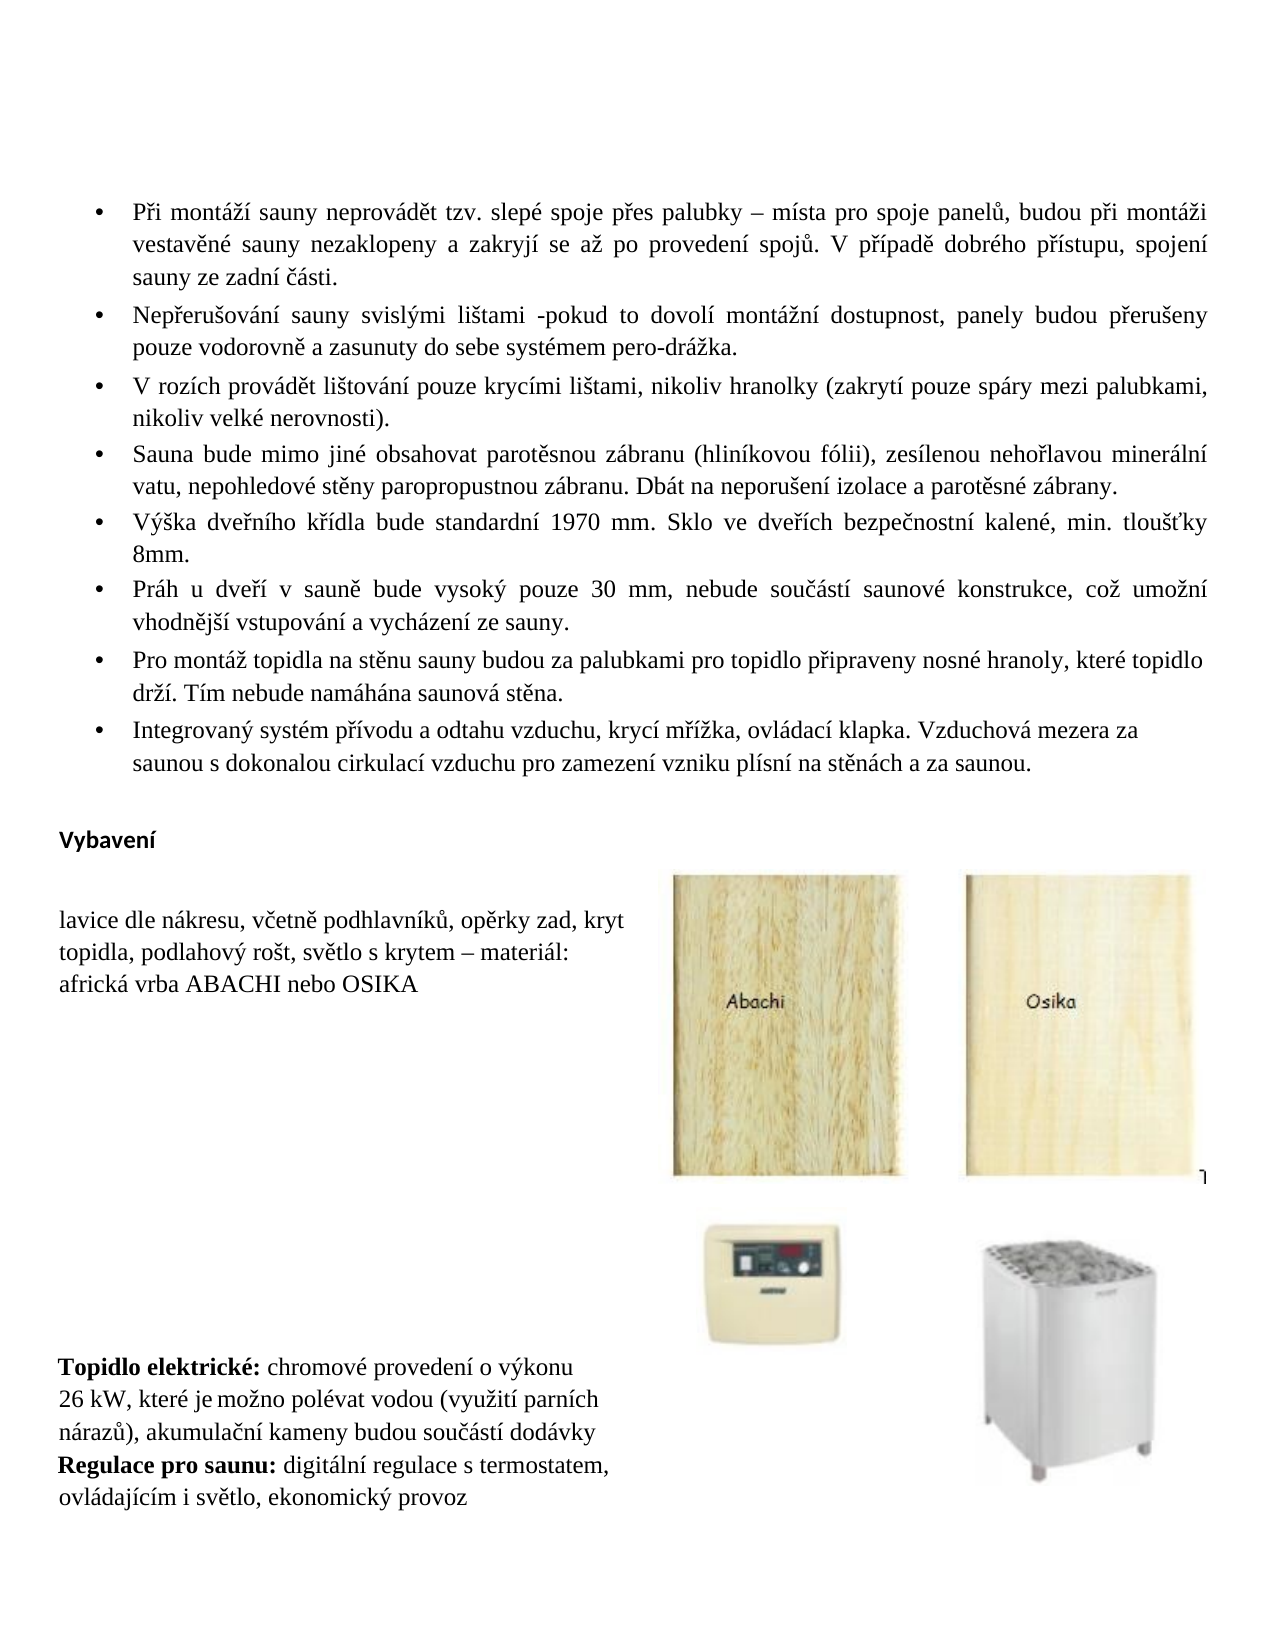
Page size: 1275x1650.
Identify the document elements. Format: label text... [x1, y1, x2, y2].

list Výška dveřního křídla bude standardní 1970 mm. Sklo ve dveřích bezpečnostní kalené, min. tloušťky 8mm. [95, 507, 1209, 568]
text Regulace pro saunu: digitální regulace s termostatem, ovládajícím i světlo, ekonomický provoz [57, 1450, 1089, 1511]
text Vybavení [59, 824, 1209, 855]
list Pro montáž topidla na stěnu sauny budou za palubkami pro topidlo připraveny nosné hranoly, které topidlo drží. Tím nebude namáhána saunová stěna. [95, 645, 1209, 706]
picture [696, 1207, 847, 1355]
text lavice dle nákresu, včetně podhlavníků, opěrky zad, kryt topidla, podlahový rošt, světlo s krytem – materiál: africká vrba ABACHI nebo OSIKA [59, 905, 658, 998]
list Při montáží sauny neprovádět tzv. slepé spoje přes palubky – místa pro spoje panelů, budou při montáži vestavěné sauny nezaklopeny a zakryjí se až po provedení spojů. V případě dobrého přístupu, spojení sauny ze zadní části. [95, 197, 1209, 290]
picture [951, 1215, 1177, 1486]
list V rozích provádět lištování pouze krycími lištami, nikoliv hranolky (zakrytí pouze spáry mezi palubkami, nikoliv velké nerovnosti). [95, 371, 1209, 432]
list Práh u dveří v sauně bude vysoký pouze 30 mm, nebude součástí saunové konstrukce, což umožní vhodnější vstupování a vycházení ze sauny. [95, 574, 1209, 635]
list Sauna bude mimo jiné obsahovat parotěsnou zábranu (hliníkovou fólii), zesílenou nehořlavou minerální vatu, nepohledové stěny paropropustnou zábranu. Dbát na neporušení izolace a parotěsné zábrany. [95, 439, 1209, 500]
picture [658, 869, 1206, 1184]
text Topidlo elektrické: chromové provedení o výkonu 26 kW, které je možno polévat vodou (využití parních nárazů), akumulační kameny budou součástí dodávky [57, 1352, 951, 1445]
list Integrovaný systém přívodu a odtahu vzduchu, krycí mřížka, ovládací klapka. Vzduchová mezera za saunou s dokonalou cirkulací vzduchu pro zamezení vzniku plísní na stěnách a za saunou. [95, 716, 1209, 777]
list Nepřerušování sauny svislými lištami -pokud to dovolí montážní dostupnost, panely budou přerušeny pouze vodorovně a zasunuty do sebe systémem pero-drážka. [95, 300, 1209, 361]
